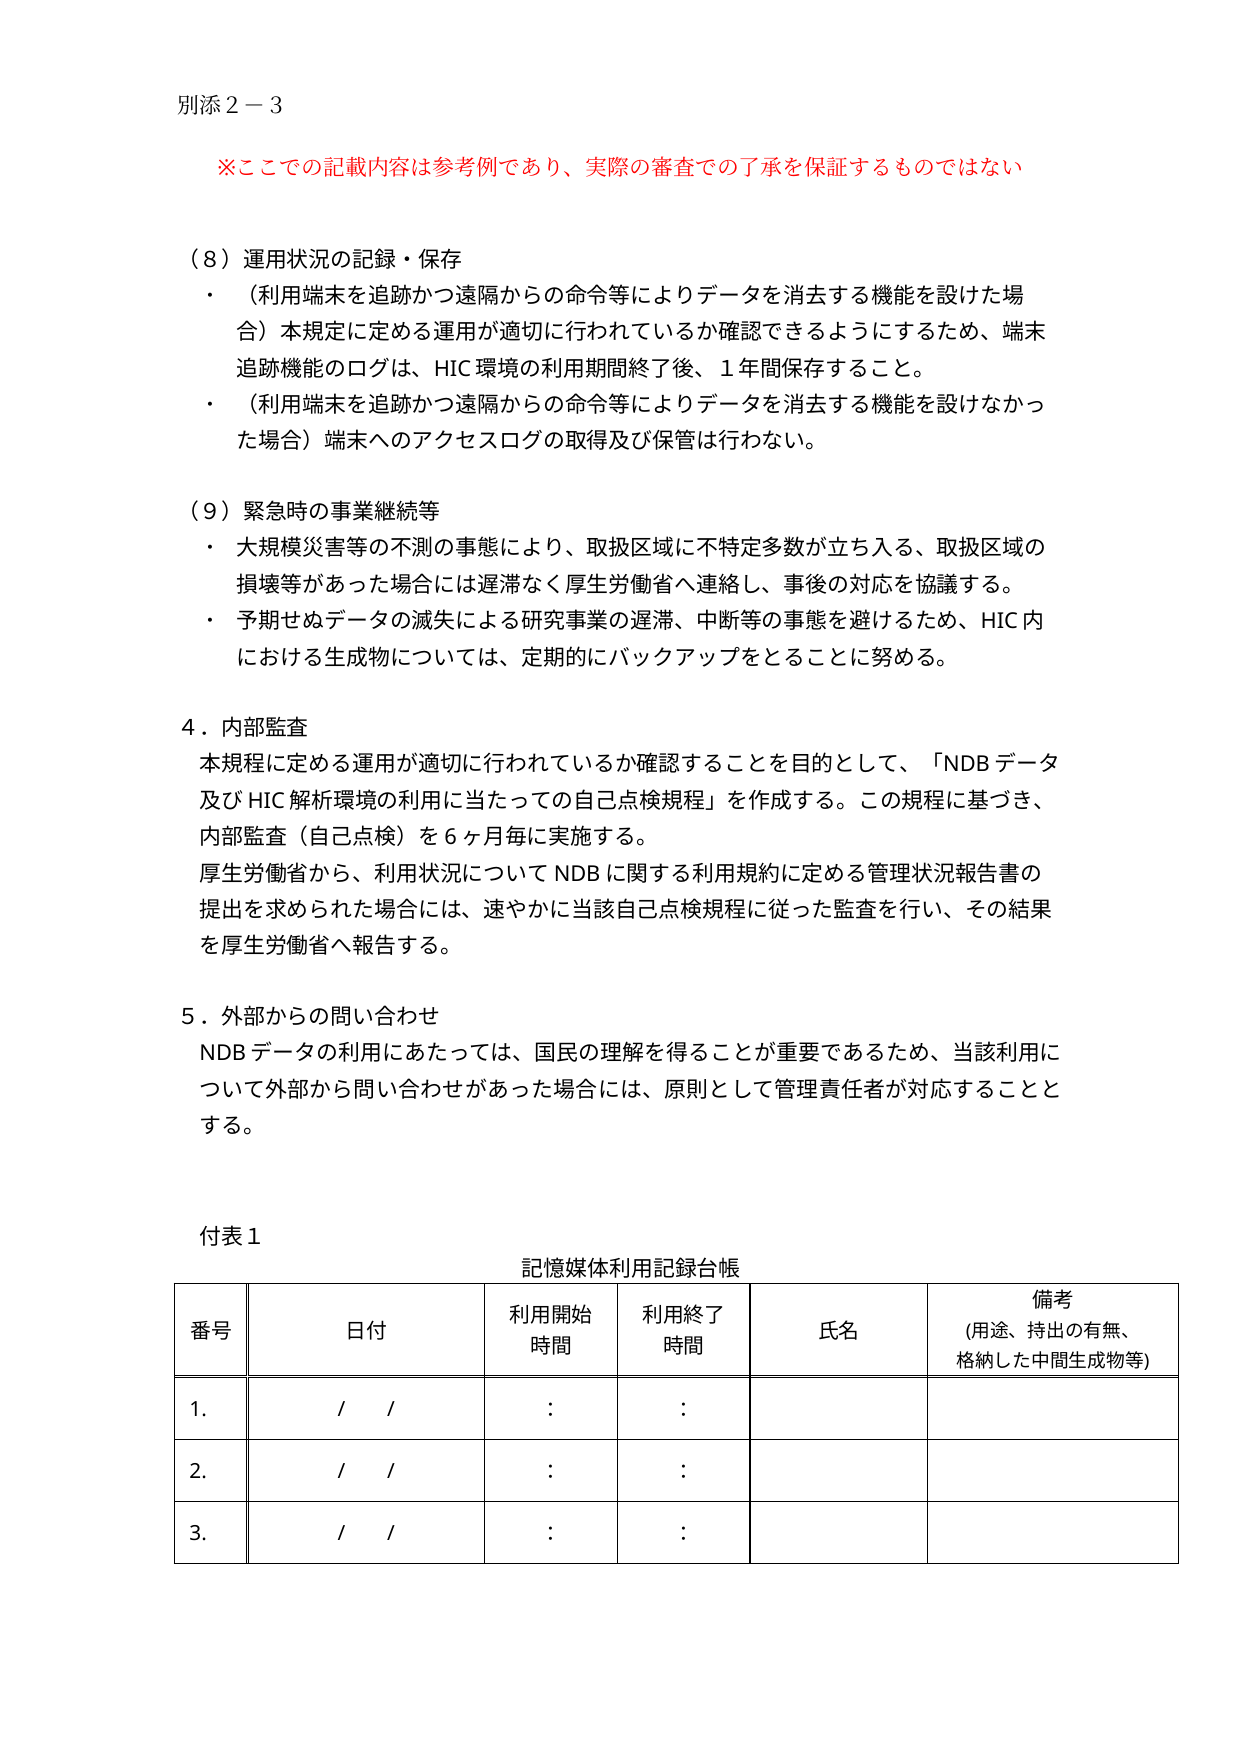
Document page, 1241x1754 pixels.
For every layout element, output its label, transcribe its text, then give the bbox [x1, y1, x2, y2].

table_cell / / [249, 1502, 484, 1562]
table_header 番号 [175, 1284, 246, 1375]
table_header 利用終了 時間 [618, 1284, 749, 1375]
table_cell [928, 1502, 1178, 1562]
table_cell ： [485, 1440, 617, 1501]
table_cell [175, 1440, 246, 1501]
text ５．外部からの問い合わせ [177, 999, 1063, 1031]
table_cell [928, 1440, 1178, 1501]
table_cell [751, 1378, 927, 1439]
text 本規程に定める運用が適切に行われているか確認することを目的として、「NDBデータ及びHIC解析環境の利用に当たっての自己点検規程」を作成する。この規程に基づき、内部監査（自己点検）を6ヶ月毎に実施する。 [199, 746, 1063, 851]
text （９）緊急時の事業継続等 [177, 494, 1026, 526]
text （８）運用状況の記録・保存 [177, 242, 1063, 273]
table_cell / / [249, 1378, 484, 1439]
text NDBデータの利用にあたっては、国民の理解を得ることが重要であるため、当該利用について外部から問い合わせがあった場合には、原則として管理責任者が対応することとする。 [199, 1035, 1063, 1140]
text ４．内部監査 [177, 710, 1011, 742]
table_cell [751, 1502, 927, 1562]
text 厚生労働省から、利用状況についてNDBに関する利用規約に定める管理状況報告書の提出を求められた場合には、速やかに当該自己点検規程に従った監査を行い、その結果を厚生労働省へ報告する。 [199, 856, 1063, 960]
table_cell [751, 1440, 927, 1501]
table_cell [175, 1378, 246, 1439]
table_header 備考 (用途、持出の有無、 格納した中間生成物等) [928, 1284, 1178, 1375]
table_cell ： [618, 1440, 749, 1501]
list 予期せぬデータの滅失による研究事業の遅滞、中断等の事態を避けるため、HIC内における生成物については、定期的にバックアップをとることに努める。 [199, 603, 1063, 671]
table_cell [175, 1502, 246, 1562]
table_cell ： [485, 1378, 617, 1439]
table_header 日付 [249, 1284, 484, 1375]
list （利用端末を追跡かつ遠隔からの命令等によりデータを消去する機能を設けた場合）本規定に定める運用が適切に行われているか確認できるようにするため、端末追跡機能のログは、HIC環境の利用期間終了後、１年間保存すること。 [199, 278, 1063, 382]
text 付表１ [199, 1219, 1063, 1251]
table_cell ： [485, 1502, 617, 1562]
table_cell / / [249, 1440, 484, 1501]
table_cell ： [618, 1502, 749, 1562]
text 記憶媒体利用記録台帳 [199, 1251, 1063, 1282]
table_cell ： [618, 1378, 749, 1439]
table_header 氏名 [751, 1284, 927, 1375]
list （利用端末を追跡かつ遠隔からの命令等によりデータを消去する機能を設けなかった場合）端末へのアクセスログの取得及び保管は行わない。 [199, 387, 1063, 455]
table_cell [928, 1378, 1178, 1439]
list 大規模災害等の不測の事態により、取扱区域に不特定多数が立ち入る、取扱区域の損壊等があった場合には遅滞なく厚生労働省へ連絡し、事後の対応を協議する。 [199, 530, 1063, 598]
table_header 利用開始 時間 [485, 1284, 617, 1375]
